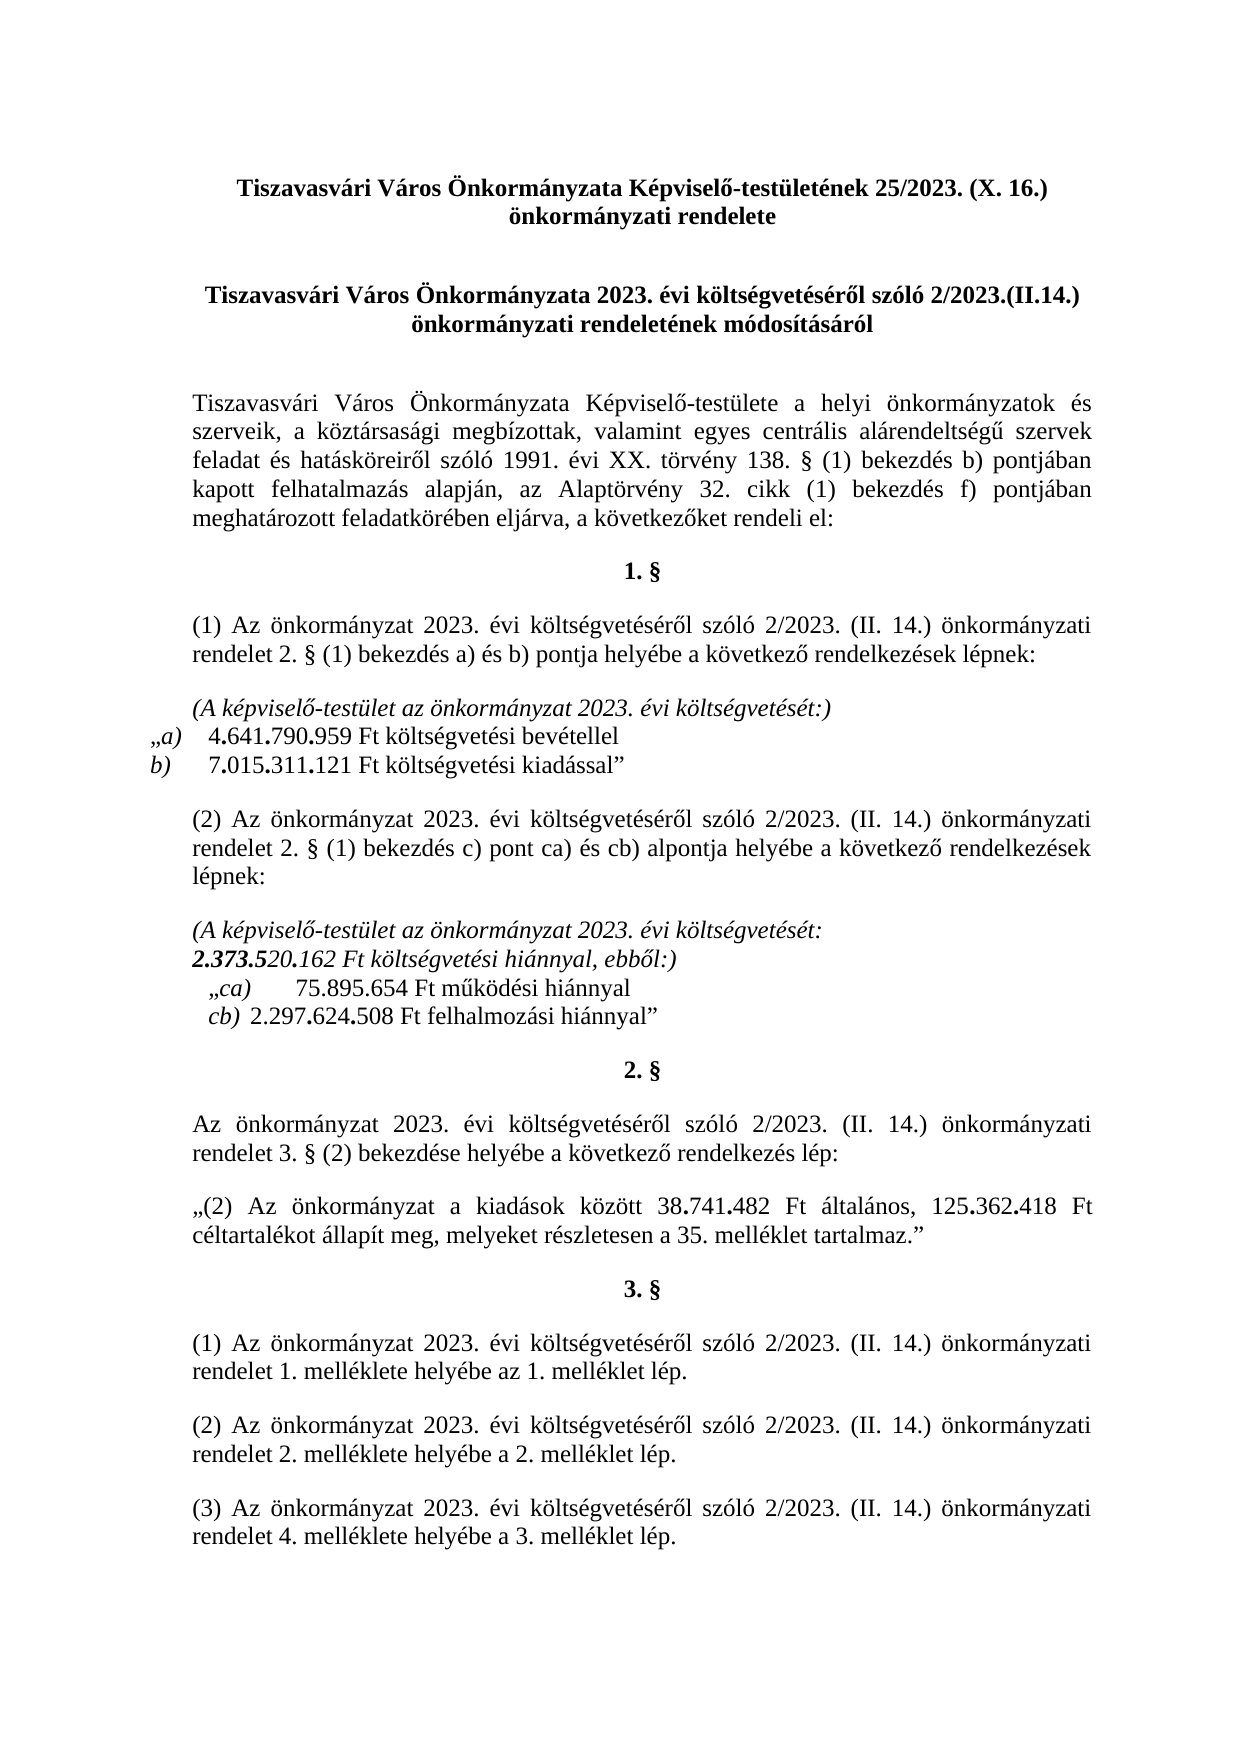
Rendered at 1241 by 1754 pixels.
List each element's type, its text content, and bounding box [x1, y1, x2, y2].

text Tiszavasvári Város Önkormányzata 2023. évi költségvetéséről szóló 2/2023.(II.14.) önkormányzati rendeletének módosításáról [192, 280, 1092, 338]
text b) 7.015.311.121 Ft költségvetési kiadással” [150, 750, 1092, 779]
text Tiszavasvári Város Önkormányzata Képviselő-testülete a helyi önkormányzatok és szerveik, a köztársasági megbízottak, valamint egyes centrális alárendeltségű szervek feladat és hatásköreiről szóló 1991. évi XX. törvény 138. § (1) bekezdés b) pontjában kapott felhatalmazás alapján, az Alaptörvény 32. cikk (1) bekezdés f) pontjában meghatározott feladatkörében eljárva, a következőket rendeli el: [192, 388, 1092, 531]
text cb) 2.297.624.508 Ft felhalmozási hiánnyal” [208, 1001, 1092, 1030]
text (A képviselő-testület az önkormányzat 2023. évi költségvetését: 2.373.520.162 Ft költségvetési hiánnyal, ebből:) [192, 915, 1092, 973]
text „ca) 75.895.654 Ft működési hiánnyal [208, 973, 1092, 1001]
text 3. § [192, 1274, 1092, 1303]
text (A képviselő-testület az önkormányzat 2023. évi költségvetését:) [192, 693, 1092, 721]
text (2) Az önkormányzat 2023. évi költségvetéséről szóló 2/2023. (II. 14.) önkormányzati rendelet 2. § (1) bekezdés c) pont ca) és cb) alpontja helyébe a következő rendelkezések lépnek: [192, 804, 1092, 890]
text „(2) Az önkormányzat a kiadások között 38.741.482 Ft általános, 125.362.418 Ft céltartalékot állapít meg, melyeket részletesen a 35. melléklet tartalmaz.” [192, 1191, 1092, 1249]
text (1) Az önkormányzat 2023. évi költségvetéséről szóló 2/2023. (II. 14.) önkormányzati rendelet 1. melléklete helyébe az 1. melléklet lép. [192, 1328, 1092, 1385]
text (2) Az önkormányzat 2023. évi költségvetéséről szóló 2/2023. (II. 14.) önkormányzati rendelet 2. melléklete helyébe a 2. melléklet lép. [192, 1410, 1092, 1468]
text „a) 4.641.790.959 Ft költségvetési bevétellel [150, 721, 1092, 750]
text (1) Az önkormányzat 2023. évi költségvetéséről szóló 2/2023. (II. 14.) önkormányzati rendelet 2. § (1) bekezdés a) és b) pontja helyébe a következő rendelkezések lépnek: [192, 610, 1092, 668]
text 1. § [192, 556, 1092, 585]
text Tiszavasvári Város Önkormányzata Képviselő-testületének 25/2023. (X. 16.) önkormányzati rendelete [192, 173, 1092, 230]
text Az önkormányzat 2023. évi költségvetéséről szóló 2/2023. (II. 14.) önkormányzati rendelet 3. § (2) bekezdése helyébe a következő rendelkezés lép: [192, 1109, 1092, 1166]
text (3) Az önkormányzat 2023. évi költségvetéséről szóló 2/2023. (II. 14.) önkormányzati rendelet 4. melléklete helyébe a 3. melléklet lép. [192, 1493, 1092, 1550]
text 2. § [192, 1055, 1092, 1084]
